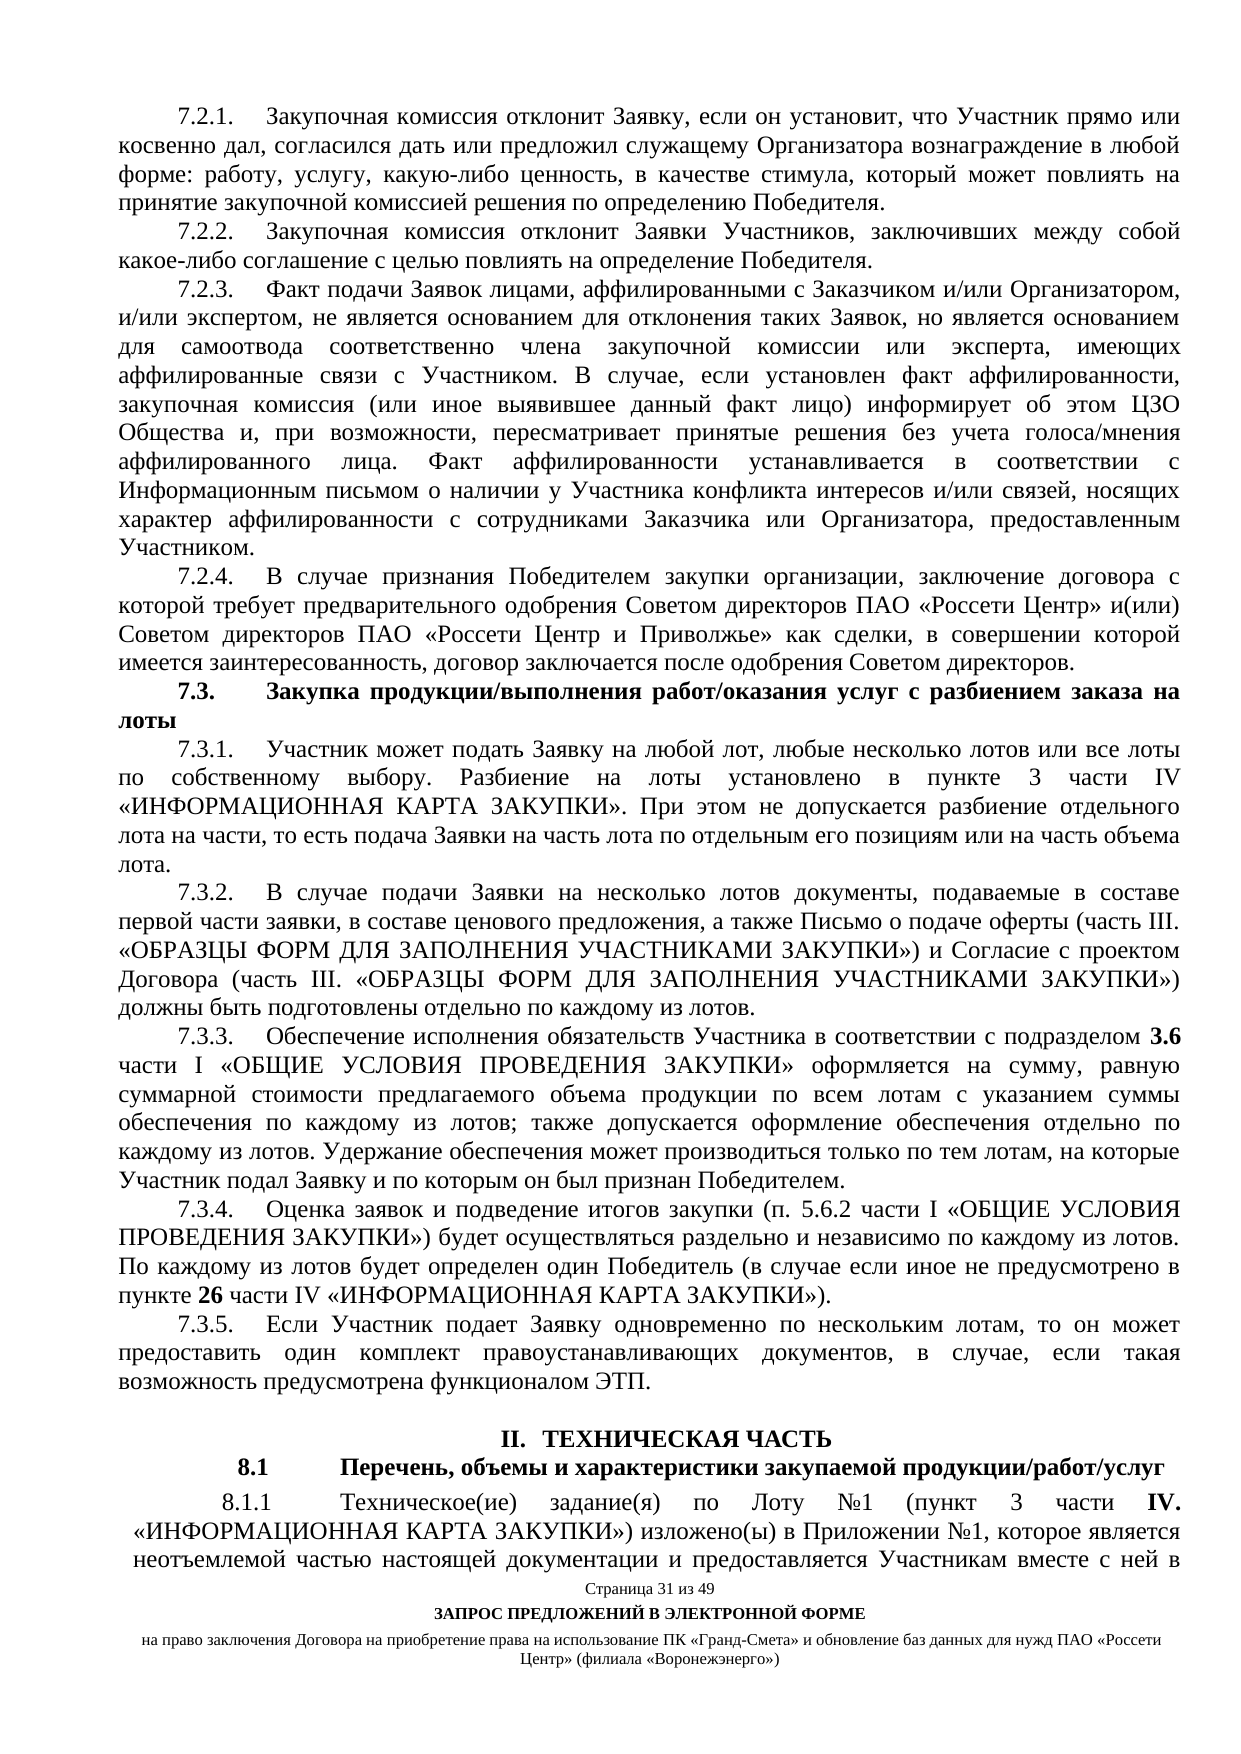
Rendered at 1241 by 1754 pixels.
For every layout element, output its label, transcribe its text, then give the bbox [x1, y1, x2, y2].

subtitle В случае подачи Заявки на несколько лотов документы, подаваемые в составе первой части заявки, в составе ценового предложения, а также Письмо о подаче оферты (часть III. «ОБРАЗЦЫ ФОРМ ДЛЯ ЗАПОЛНЕНИЯ УЧАСТНИКАМИ ЗАКУПКИ») и Согласие с проектом Договора (часть III. «ОБРАЗЦЫ ФОРМ ДЛЯ ЗАПОЛНЕНИЯ УЧАСТНИКАМИ ЗАКУПКИ») должны быть подготовлены отдельно по каждому из лотов. [118, 877, 1181, 1021]
subtitle Факт подачи Заявок лицами, аффилированными с Заказчиком и/или Организатором, и/или экспертом, не является основанием для отклонения таких Заявок, но является основанием для самоотвода соответственно члена закупочной комиссии или эксперта, имеющих аффилированные связи с Участником. В случае, если установлен факт аффилированности, закупочная комиссия (или иное выявившее данный факт лицо) информирует об этом ЦЗО Общества и, при возможности, пересматривает принятые решения без учета голоса/мнения аффилированного лица. Факт аффилированности устанавливается в соответствии с Информационным письмом о наличии у Участника конфликта интересов и/или связей, носящих характер аффилированности с сотрудниками Заказчика или Организатора, предоставленным Участником. [118, 274, 1181, 561]
subtitle Перечень, объемы и характеристики закупаемой продукции/работ/услуг [178, 1452, 1181, 1481]
subtitle Закупочная комиссия отклонит Заявки Участников, заключивших между собой какое-либо соглашение с целью повлиять на определение Победителя. [118, 216, 1181, 274]
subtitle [133, 1487, 1181, 1573]
subtitle В случае признания Победителем закупки организации, заключение договора с которой требует предварительного одобрения Советом директоров ПАО «Россети Центр» и(или) Советом директоров ПАО «Россети Центр и Приволжье» как сделки, в совершении которой имеется заинтересованность, договор заключается после одобрения Советом директоров. [118, 561, 1181, 676]
subtitle Участник может подать Заявку на любой лот, любые несколько лотов или все лоты по собственному выбору. Разбиение на лоты установлено в пункте 3 части IV «ИНФОРМАЦИОННАЯ КАРТА ЗАКУПКИ». При этом не допускается разбиение отдельного лота на части, то есть подача Заявки на часть лота по отдельным его позициям или на часть объема лота. [118, 734, 1181, 877]
subtitle Оценка заявок и подведение итогов закупки (п. 5.6.2 части I «ОБЩИЕ УСЛОВИЯ ПРОВЕДЕНИЯ ЗАКУПКИ») будет осуществляться раздельно и независимо по каждому из лотов. По каждому из лотов будет определен один Победитель (в случае если иное не предусмотрено в пункте 26 части IV «ИНФОРМАЦИОННАЯ КАРТА ЗАКУПКИ»). [118, 1194, 1181, 1309]
subtitle Закупочная комиссия отклонит Заявку, если он установит, что Участник прямо или косвенно дал, согласился дать или предложил служащему Организатора вознаграждение в любой форме: работу, услугу, какую-либо ценность, в качестве стимула, который может повлиять на принятие закупочной комиссией решения по определению Победителя. [118, 101, 1181, 216]
subtitle Закупка продукции/выполнения работ/оказания услуг с разбиением заказа на лоты [118, 676, 1181, 734]
subtitle Обеспечение исполнения обязательств Участника в соответствии с подразделом 3.6 части I «ОБЩИЕ УСЛОВИЯ ПРОВЕДЕНИЯ ЗАКУПКИ» оформляется на сумму, равную суммарной стоимости предлагаемого объема продукции по всем лотам с указанием суммы обеспечения по каждому из лотов; также допускается оформление обеспечения отдельно по каждому из лотов. Удержание обеспечения может производиться только по тем лотам, на которые Участник подал Заявку и по которым он был признан Победителем. [118, 1021, 1181, 1194]
subtitle ТЕХНИЧЕСКАЯ ЧАСТЬ [118, 1424, 1181, 1452]
subtitle Если Участник подает Заявку одновременно по нескольким лотам, то он может предоставить один комплект правоустанавливающих документов, в случае, если такая возможность предусмотрена функционалом ЭТП. [118, 1309, 1181, 1395]
